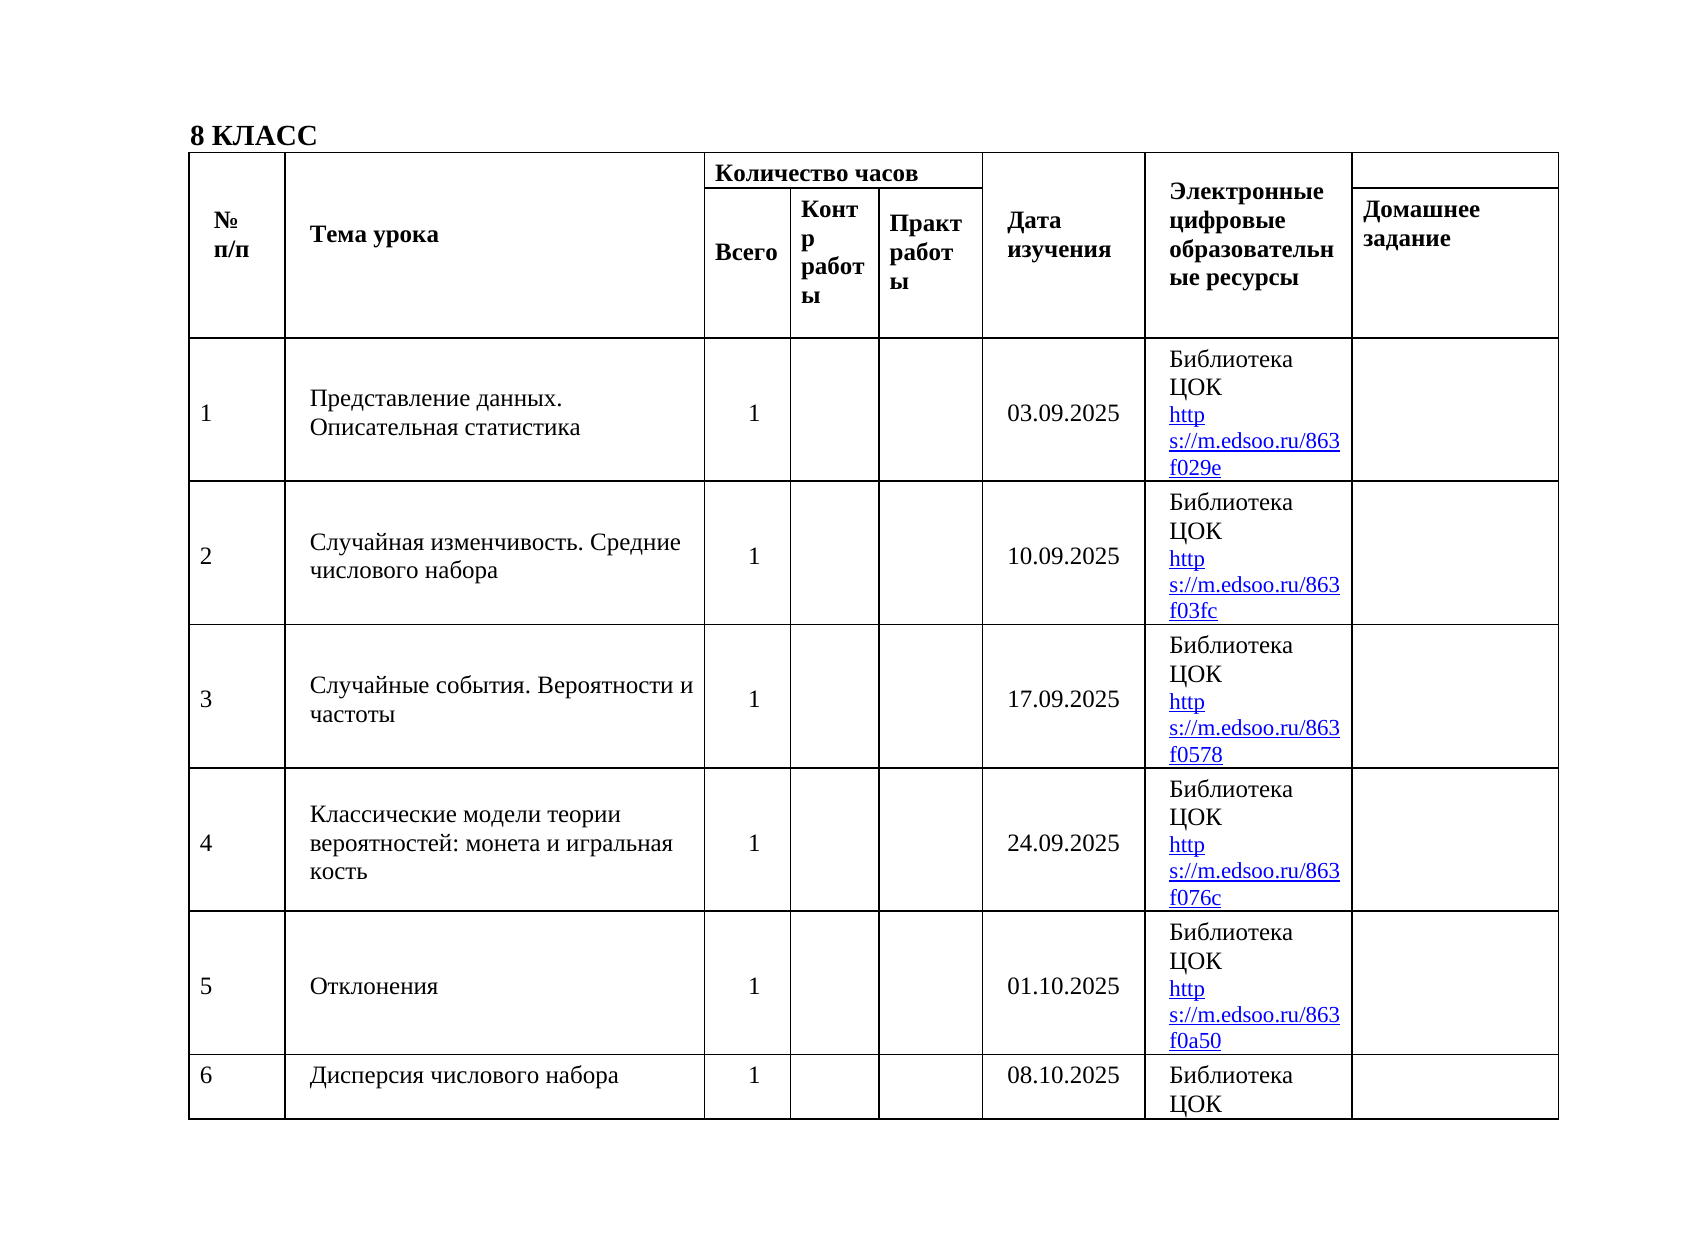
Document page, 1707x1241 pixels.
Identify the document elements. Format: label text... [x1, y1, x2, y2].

table_cell 6 [190, 1055, 284, 1118]
table_cell 1 [705, 625, 790, 767]
table_cell 2 [190, 482, 284, 624]
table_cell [1146, 912, 1351, 1054]
table_cell [880, 625, 982, 767]
table_cell 08.10.2025 [983, 1055, 1144, 1118]
table_cell [1353, 912, 1558, 1054]
table_cell 03.09.2025 [983, 339, 1144, 480]
table_cell [791, 769, 878, 910]
table_cell [791, 912, 878, 1054]
table_header Дата изучения [983, 153, 1144, 337]
table_cell Контр работы [791, 189, 878, 337]
table_cell 1 [705, 769, 790, 910]
text 8 КЛАСС [190, 118, 1618, 152]
table_cell Домашнее задание [1353, 189, 1558, 337]
table_cell Библиотека ЦОК https://m.edsoo.ru/863f029e [1146, 339, 1351, 480]
table_header Тема урока [286, 153, 704, 337]
table_header Электронные цифровые образовательные ресурсы [1146, 153, 1351, 337]
table_cell Практ работы [880, 189, 982, 337]
table_header Количество часов [705, 153, 982, 187]
table_cell Случайные события. Вероятности и частоты [286, 625, 704, 767]
table_cell Отклонения [286, 912, 704, 1054]
table_cell Библиотека ЦОК https://m.edsoo.ru/863f03fc [1146, 482, 1351, 624]
table_cell [1353, 482, 1558, 624]
table_cell 1 [705, 912, 790, 1054]
table_header [1353, 153, 1558, 187]
table_cell [880, 482, 982, 624]
table_cell [791, 482, 878, 624]
table_cell [791, 625, 878, 767]
table_cell [1353, 625, 1558, 767]
table_cell 4 [190, 769, 284, 910]
table_cell 1 [705, 482, 790, 624]
table_cell 1 [705, 339, 790, 480]
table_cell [1146, 1055, 1351, 1118]
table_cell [286, 1055, 704, 1118]
table_cell Всего [705, 189, 790, 337]
table_cell 24.09.2025 [983, 769, 1144, 910]
table_cell 1 [190, 339, 284, 480]
table_cell 3 [190, 625, 284, 767]
table_cell [1353, 1055, 1558, 1118]
table_cell [791, 1055, 878, 1118]
table_cell Представление данных. Описательная статистика [286, 339, 704, 480]
table_cell Случайная изменчивость. Средние числового набора [286, 482, 704, 624]
table_cell 1 [705, 1055, 790, 1118]
table_header № п/п [190, 153, 284, 337]
table_cell Классические модели теории вероятностей: монета и игральная кость [286, 769, 704, 910]
table_cell [880, 339, 982, 480]
table_cell [1353, 769, 1558, 910]
table_cell Библиотека ЦОК https://m.edsoo.ru/863f076c [1146, 769, 1351, 910]
table_cell 10.09.2025 [983, 482, 1144, 624]
table_cell 01.10.2025 [983, 912, 1144, 1054]
table_cell [1353, 339, 1558, 480]
table_cell [880, 769, 982, 910]
table_cell Библиотека ЦОК https://m.edsoo.ru/863f0578 [1146, 625, 1351, 767]
table_cell [880, 912, 982, 1054]
table_cell [791, 339, 878, 480]
table_cell [880, 1055, 982, 1118]
table_cell 17.09.2025 [983, 625, 1144, 767]
table_cell 5 [190, 912, 284, 1054]
